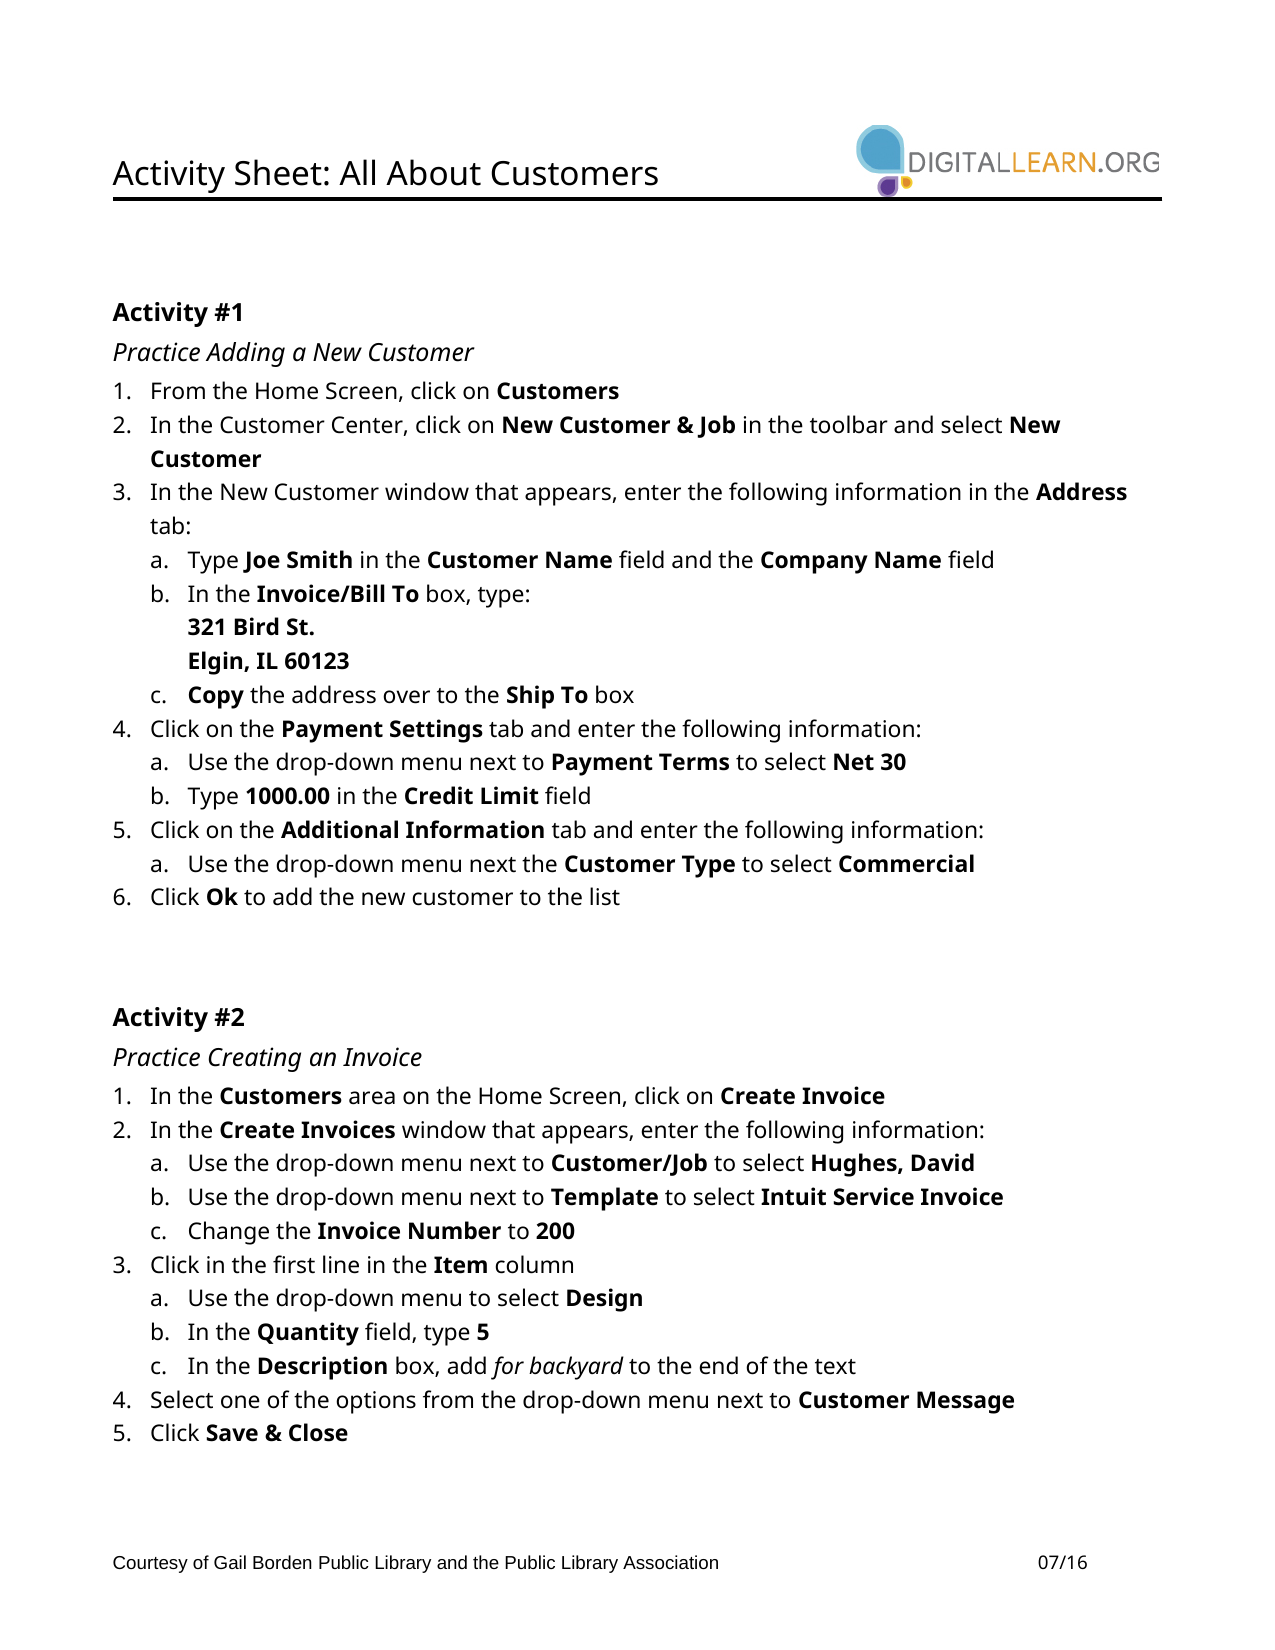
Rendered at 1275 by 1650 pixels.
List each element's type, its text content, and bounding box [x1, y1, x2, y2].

list Click on the Payment Settings tab and enter the following information: [112, 713, 1162, 744]
list Use the drop-down menu next to Customer/Job to select Hughes, David [150, 1147, 1162, 1179]
list Type Joe Smith in the Customer Name field and the Company Name field [150, 544, 1162, 575]
list In the Invoice/Bill To box, type: [150, 578, 1162, 609]
list In the Create Invoices window that appears, enter the following information: [112, 1114, 1162, 1145]
list In the Customer Center, click on New Customer & Job in the toolbar and select New Customer [112, 409, 1162, 474]
text Activity #2 [112, 999, 1162, 1033]
picture [856, 125, 1159, 197]
list Use the drop-down menu to select Design [150, 1282, 1162, 1314]
list Change the Invoice Number to 200 [150, 1215, 1162, 1246]
list Elgin, IL 60123 [187, 645, 1162, 676]
list Use the drop-down menu next the Customer Type to select Commercial [150, 848, 1162, 879]
list Use the drop-down menu next to Template to select Intuit Service Invoice [150, 1181, 1162, 1212]
list In the New Customer window that appears, enter the following information in the Address tab: [112, 476, 1162, 541]
list Click Save & Close [112, 1417, 1162, 1449]
list Use the drop-down menu next to Payment Terms to select Net 30 [150, 746, 1162, 778]
list In the Quantity field, type 5 [150, 1316, 1162, 1347]
list Click in the first line in the Item column [112, 1249, 1162, 1280]
text Activity #1 [112, 294, 1162, 328]
list Click Ok to add the new customer to the list [112, 881, 1162, 913]
text Practice Creating an Invoice [112, 1039, 1162, 1074]
text Activity Sheet: All About Customers [112, 150, 856, 201]
list From the Home Screen, click on Customers [112, 375, 1162, 406]
text Practice Adding a New Customer [112, 335, 1162, 369]
list Copy the address over to the Ship To box [150, 679, 1162, 710]
list 321 Bird St. [187, 611, 1162, 643]
list In the Description box, add for backyard to the end of the text [150, 1350, 1162, 1381]
list Type 1000.00 in the Credit Limit field [150, 780, 1162, 811]
list In the Customers area on the Home Screen, click on Create Invoice [112, 1080, 1162, 1111]
list Click on the Additional Information tab and enter the following information: [112, 814, 1162, 845]
list Select one of the options from the drop-down menu next to Customer Message [112, 1384, 1162, 1415]
